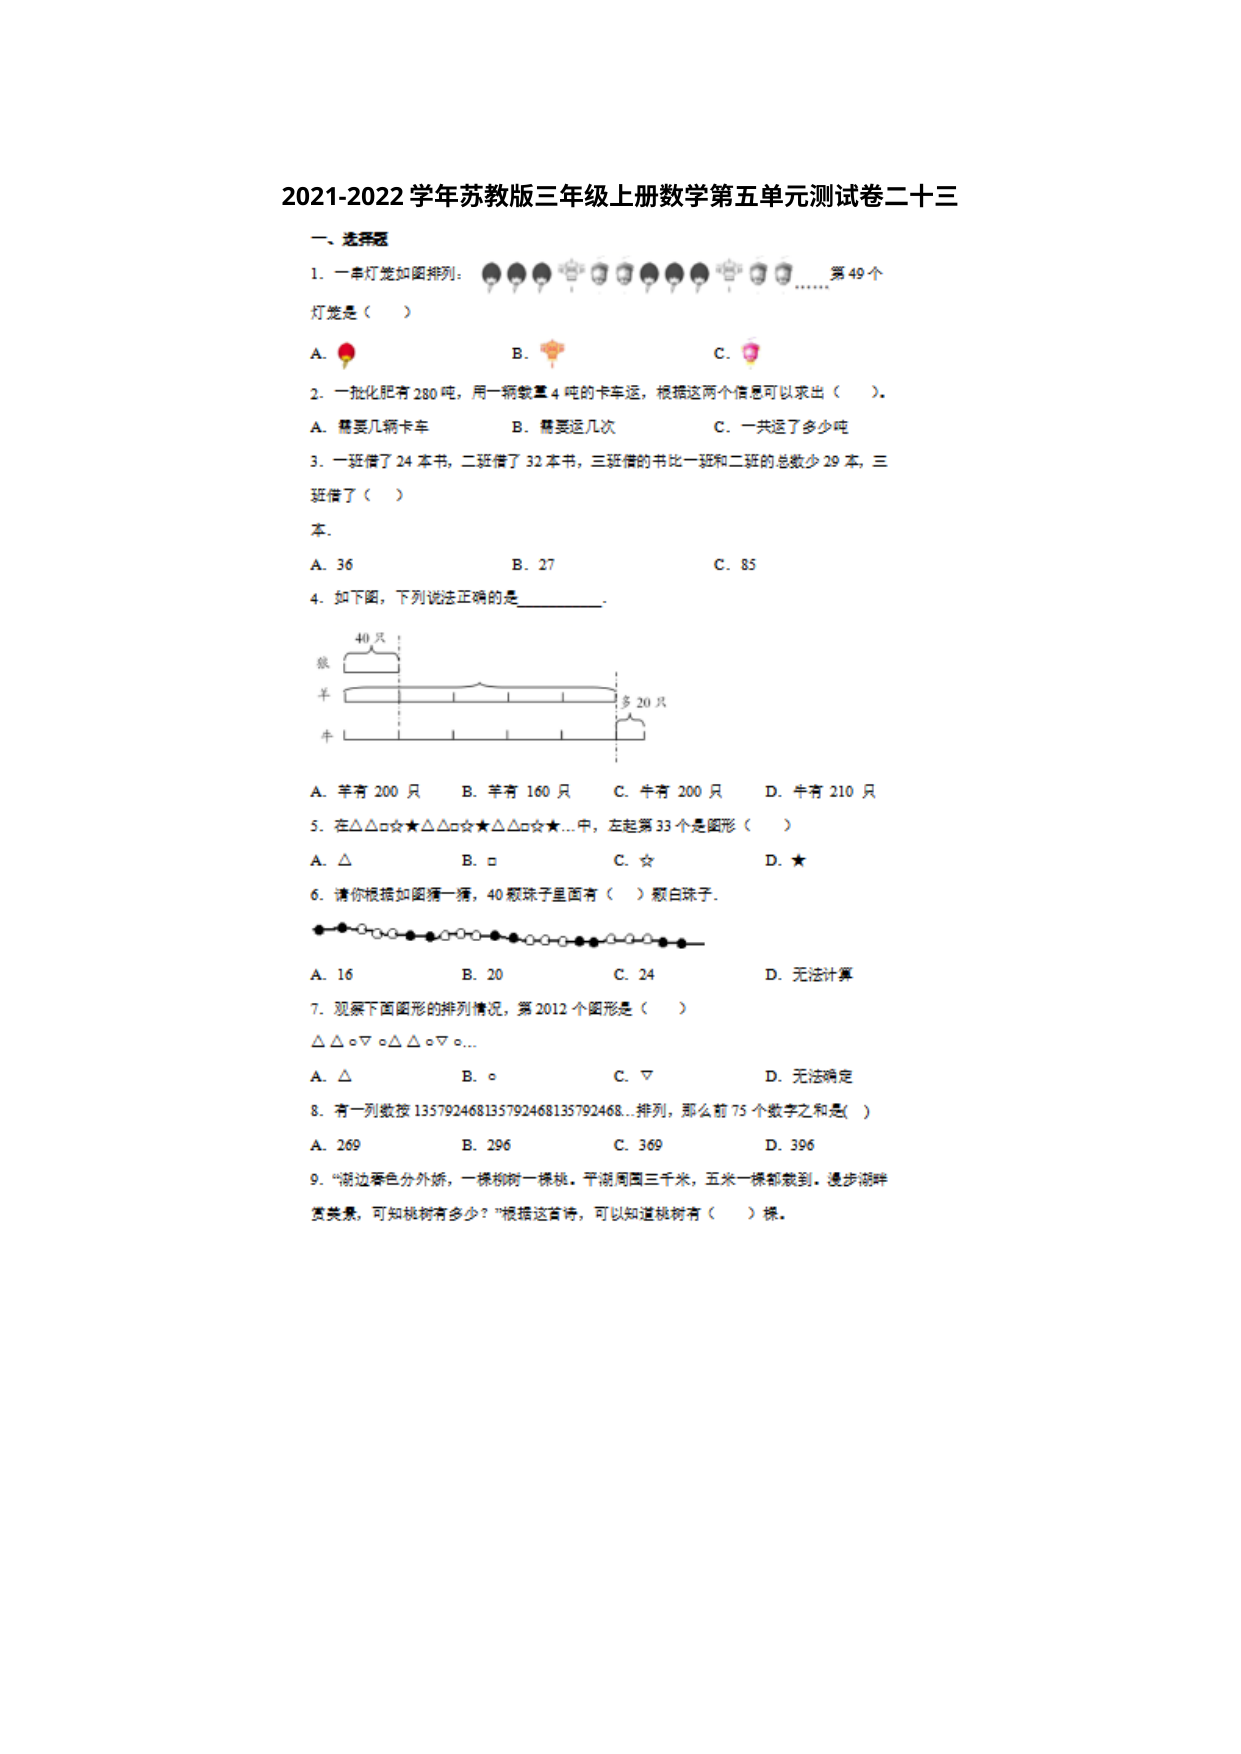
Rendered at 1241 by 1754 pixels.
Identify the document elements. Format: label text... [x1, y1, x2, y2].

text 2021-2022学年苏教版三年级上册数学第五单元测试卷二十三 [187, 162, 1053, 227]
picture [281, 227, 960, 1232]
